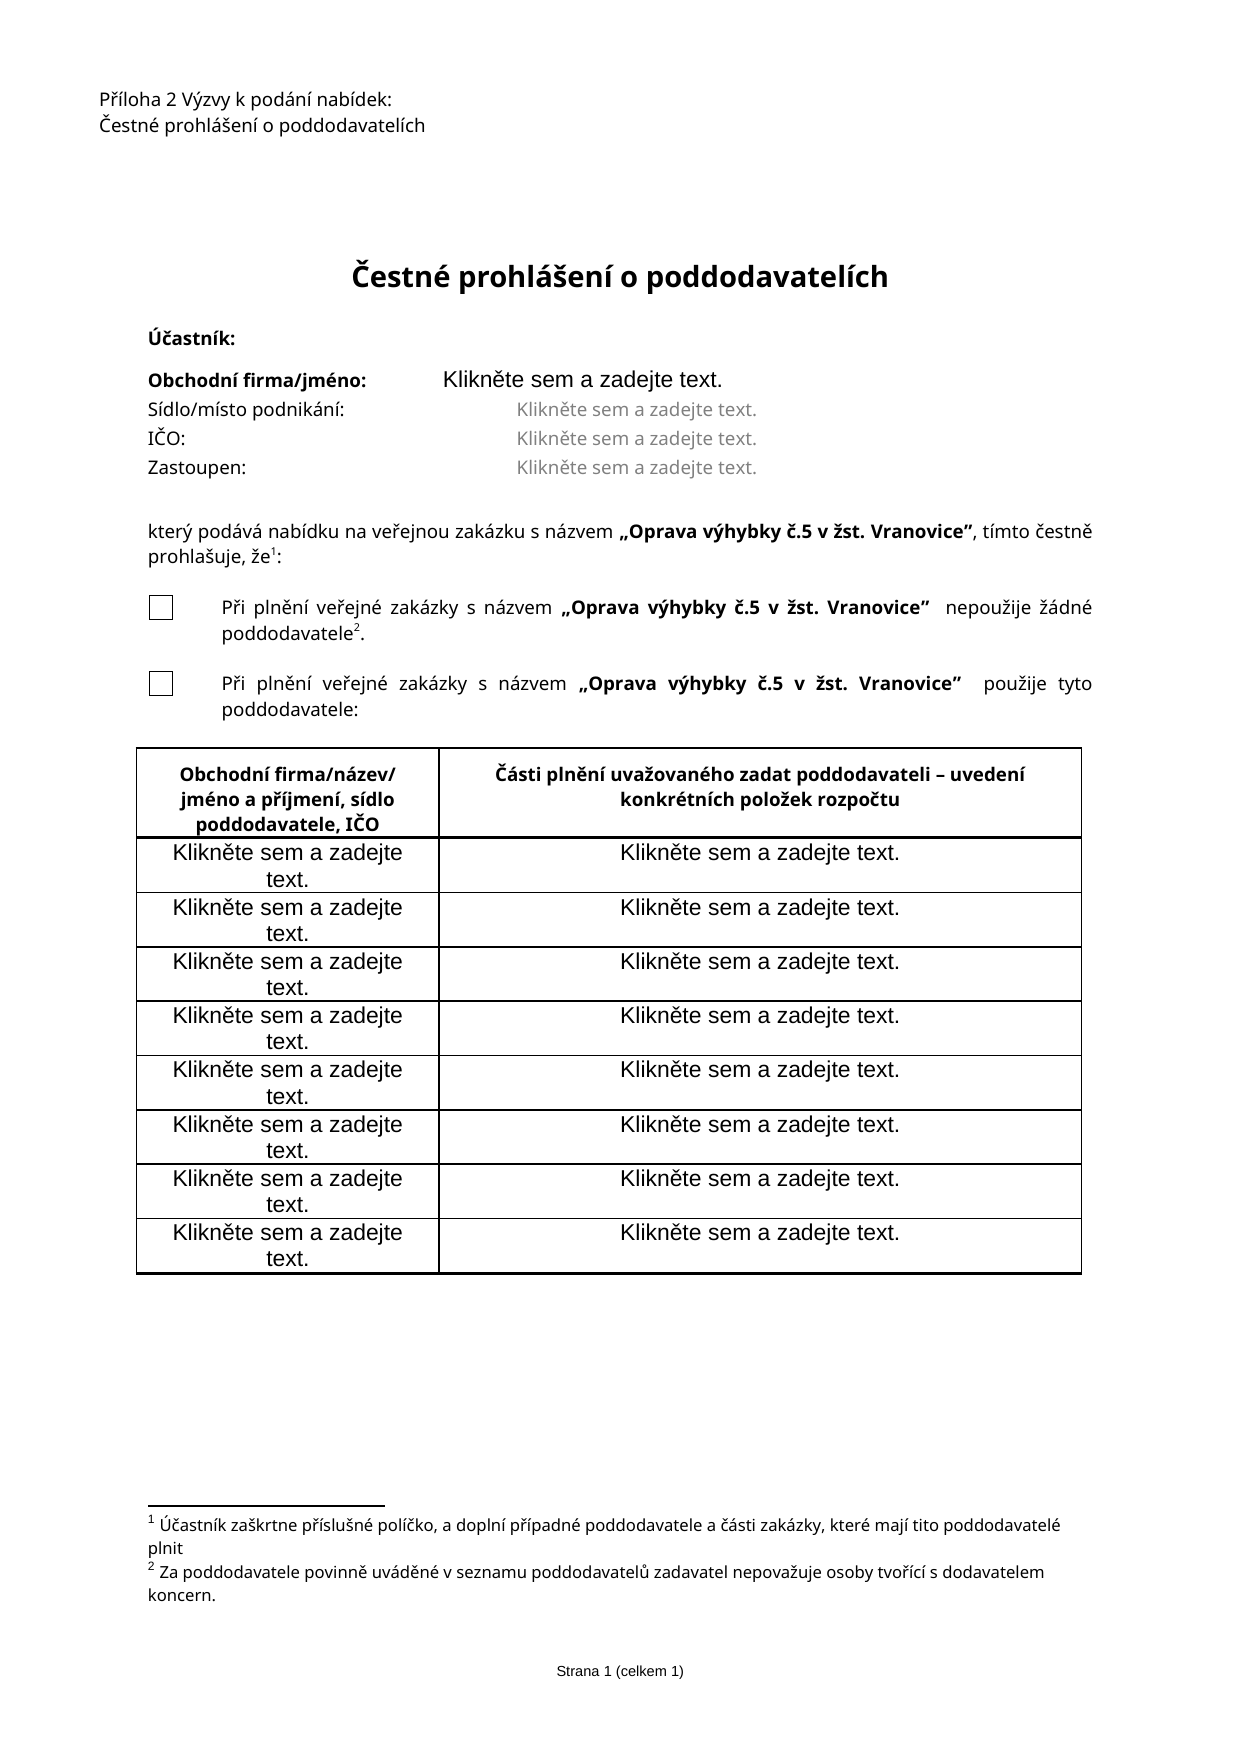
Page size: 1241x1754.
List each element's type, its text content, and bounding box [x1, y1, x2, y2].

text Zastoupen: [148, 451, 1093, 480]
text Při plnění veřejné zakázky s názvem „Oprava výhybky č.5 v žst. Vranovice” nepoužije žádné poddodavatele. [148, 594, 1093, 645]
table_header Části plnění uvažovaného zadat poddodavateli – uvedení konkrétních položek rozpočtu [440, 749, 1081, 836]
text IČO: [148, 422, 1093, 451]
text Při plnění veřejné zakázky s názvem „Oprava výhybky č.5 v žst. Vranovice” použije tyto poddodavatele: [148, 670, 1093, 721]
text Účastník: [148, 321, 1093, 352]
table_header Obchodní firma/název/ jméno a příjmení, sídlo poddodavatele, IČO [137, 749, 438, 836]
text Sídlo/místo podnikání: [148, 393, 1093, 422]
text který podává nabídku na veřejnou zakázku s názvem „Oprava výhybky č.5 v žst. Vranovice”, tímto čestně prohlašuje, že: [148, 518, 1093, 569]
text Obchodní firma/jméno: [148, 364, 1093, 393]
title Čestné prohlášení o poddodavatelích [148, 256, 1093, 296]
